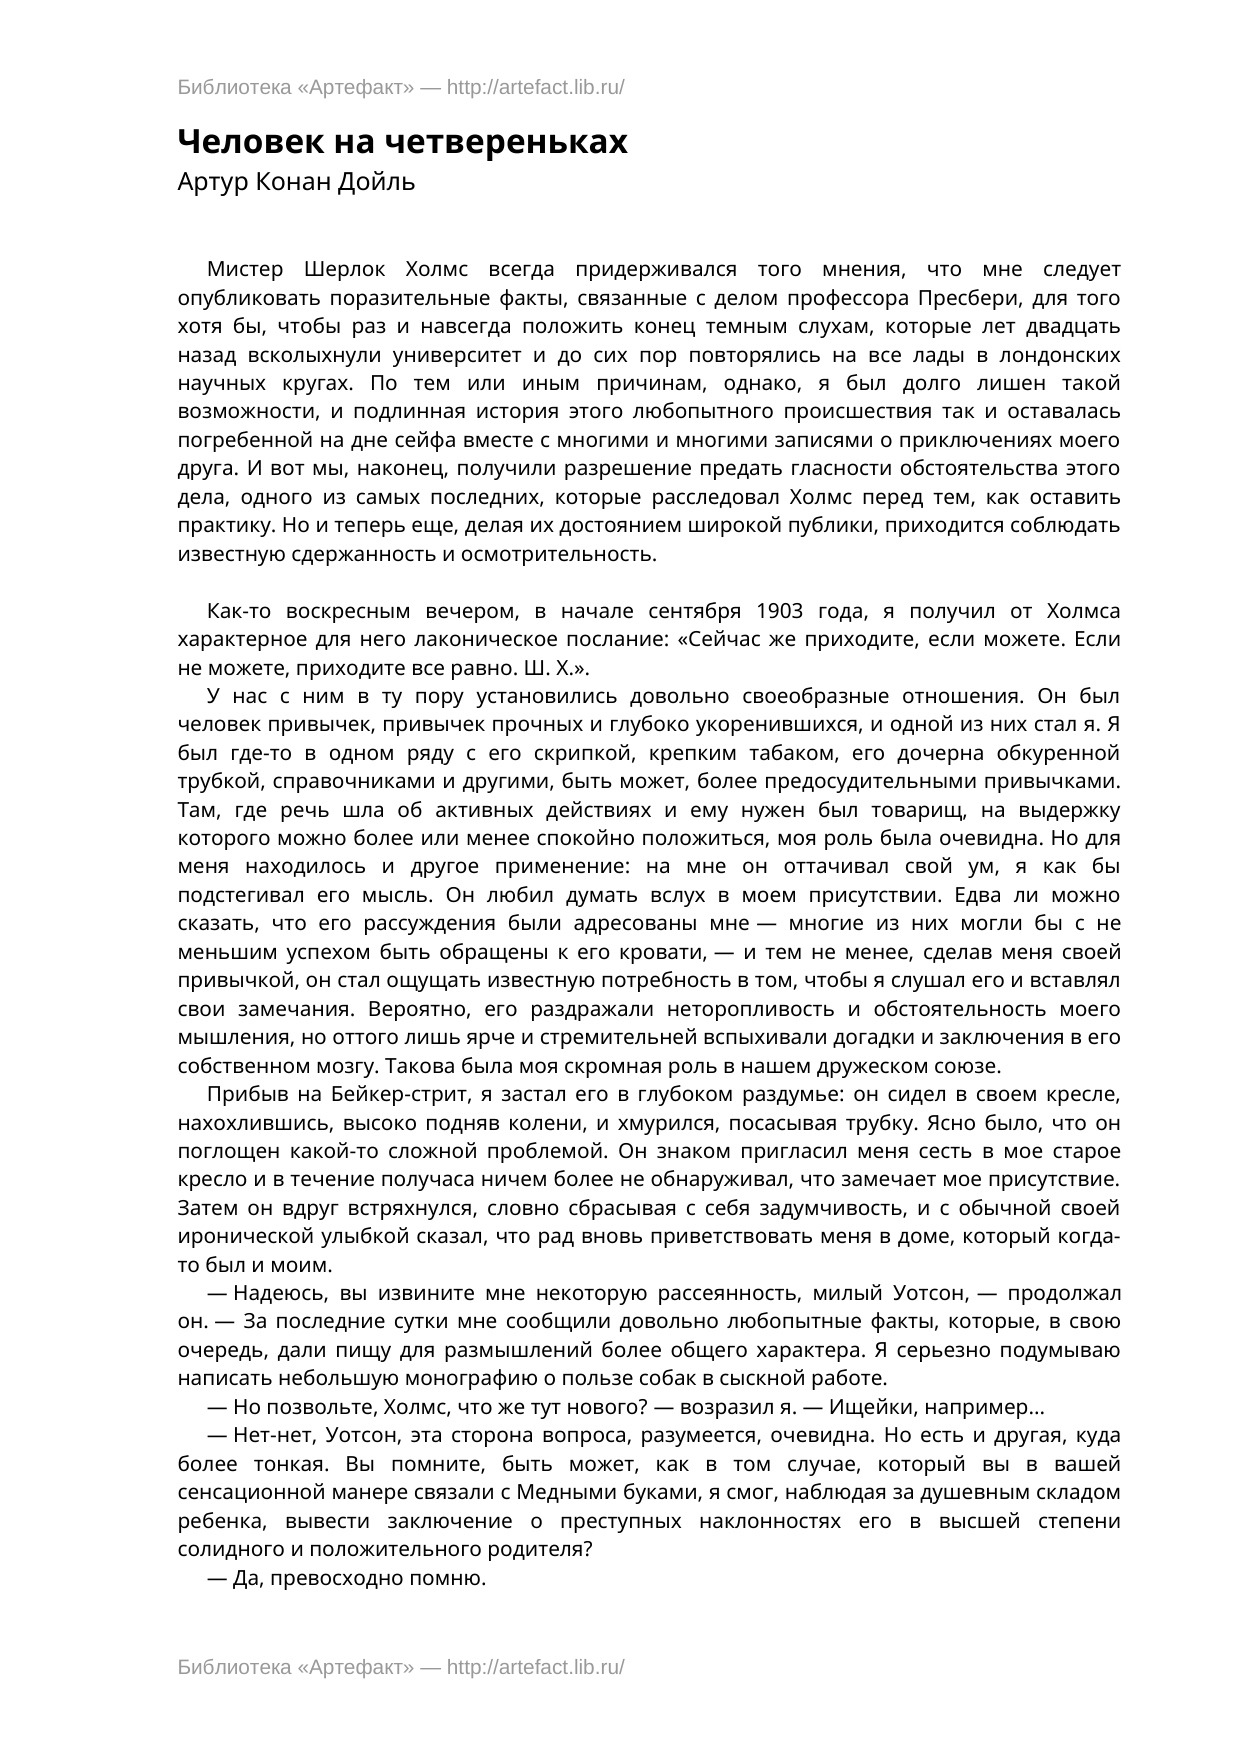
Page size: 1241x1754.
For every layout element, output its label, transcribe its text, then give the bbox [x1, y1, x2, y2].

text У нас с ним в ту пору установились довольно своеобразные отношения. Он был человек привычек, привычек прочных и глубоко укоренившихся, и одной из них стал я. Я был где-то в одном ряду с его скрипкой, крепким табаком, его дочерна обкуренной трубкой, справочниками и другими, быть может, более предосудительными привычками. Там, где речь шла об активных действиях и ему нужен был товарищ, на выдержку которого можно более или менее спокойно положиться, моя роль была очевидна. Но для меня находилось и другое применение: на мне он оттачивал свой ум, я как бы подстегивал его мысль. Он любил думать вслух в моем присутствии. Едва ли можно сказать, что его рассуждения были адресованы мне — многие из них могли бы с не меньшим успехом быть обращены к его кровати, — и тем не менее, сделав меня своей привычкой, он стал ощущать известную потребность в том, чтобы я слушал его и вставлял свои замечания. Вероятно, его раздражали неторопливость и обстоятельность моего мышления, но оттого лишь ярче и стремительней вспыхивали догадки и заключения в его собственном мозгу. Такова была моя скромная роль в нашем дружеском союзе. [177, 681, 1122, 1079]
text — Надеюсь, вы извините мне некоторую рассеянность, милый Уотсон, — продолжал он. — За последние сутки мне сообщили довольно любопытные факты, которые, в свою очередь, дали пищу для размышлений более общего характера. Я серьезно подумываю написать небольшую монографию о пользе собак в сыскной работе. [177, 1278, 1122, 1392]
text Человек на четвереньках [177, 118, 1122, 163]
text — Да, превосходно помню. [177, 1563, 1122, 1591]
text Артур Конан Дойль [177, 163, 1122, 198]
text Прибыв на Бейкер-стрит, я застал его в глубоком раздумье: он сидел в своем кресле, нахохлившись, высоко подняв колени, и хмурился, посасывая трубку. Ясно было, что он поглощен какой-то сложной проблемой. Он знаком пригласил меня сесть в мое старое кресло и в течение получаса ничем более не обнаруживал, что замечает мое присутствие. Затем он вдруг встряхнулся, словно сбрасывая с себя задумчивость, и с обычной своей иронической улыбкой сказал, что рад вновь приветствовать меня в доме, который когда-то был и моим. [177, 1079, 1122, 1278]
text — Но позвольте, Холмс, что же тут нового? — возразил я. — Ищейки, например... [177, 1392, 1122, 1420]
text Мистер Шерлок Холмс всегда придерживался того мнения, что мне следует опубликовать поразительные факты, связанные с делом профессора Пресбери, для того хотя бы, чтобы раз и навсегда положить конец темным слухам, которые лет двадцать назад всколыхнули университет и до сих пор повторялись на все лады в лондонских научных кругах. По тем или иным причинам, однако, я был долго лишен такой возможности, и подлинная история этого любопытного происшествия так и оставалась погребенной на дне сейфа вместе с многими и многими записями о приключениях моего друга. И вот мы, наконец, получили разрешение предать гласности обстоятельства этого дела, одного из самых последних, которые расследовал Холмс перед тем, как оставить практику. Но и теперь еще, делая их достоянием широкой публики, приходится соблюдать известную сдержанность и осмотрительность. [177, 254, 1122, 567]
text — Нет-нет, Уотсон, эта сторона вопроса, разумеется, очевидна. Но есть и другая, куда более тонкая. Вы помните, быть может, как в том случае, который вы в вашей сенсационной манере связали с Медными буками, я смог, наблюдая за душевным складом ребенка, вывести заключение о преступных наклонностях его в высшей степени солидного и положительного родителя? [177, 1420, 1122, 1563]
text Как-то воскресным вечером, в начале сентября 1903 года, я получил от Холмса характерное для него лаконическое послание: «Сейчас же приходите, если можете. Если не можете, приходите все равно. Ш. X.». [177, 596, 1122, 681]
